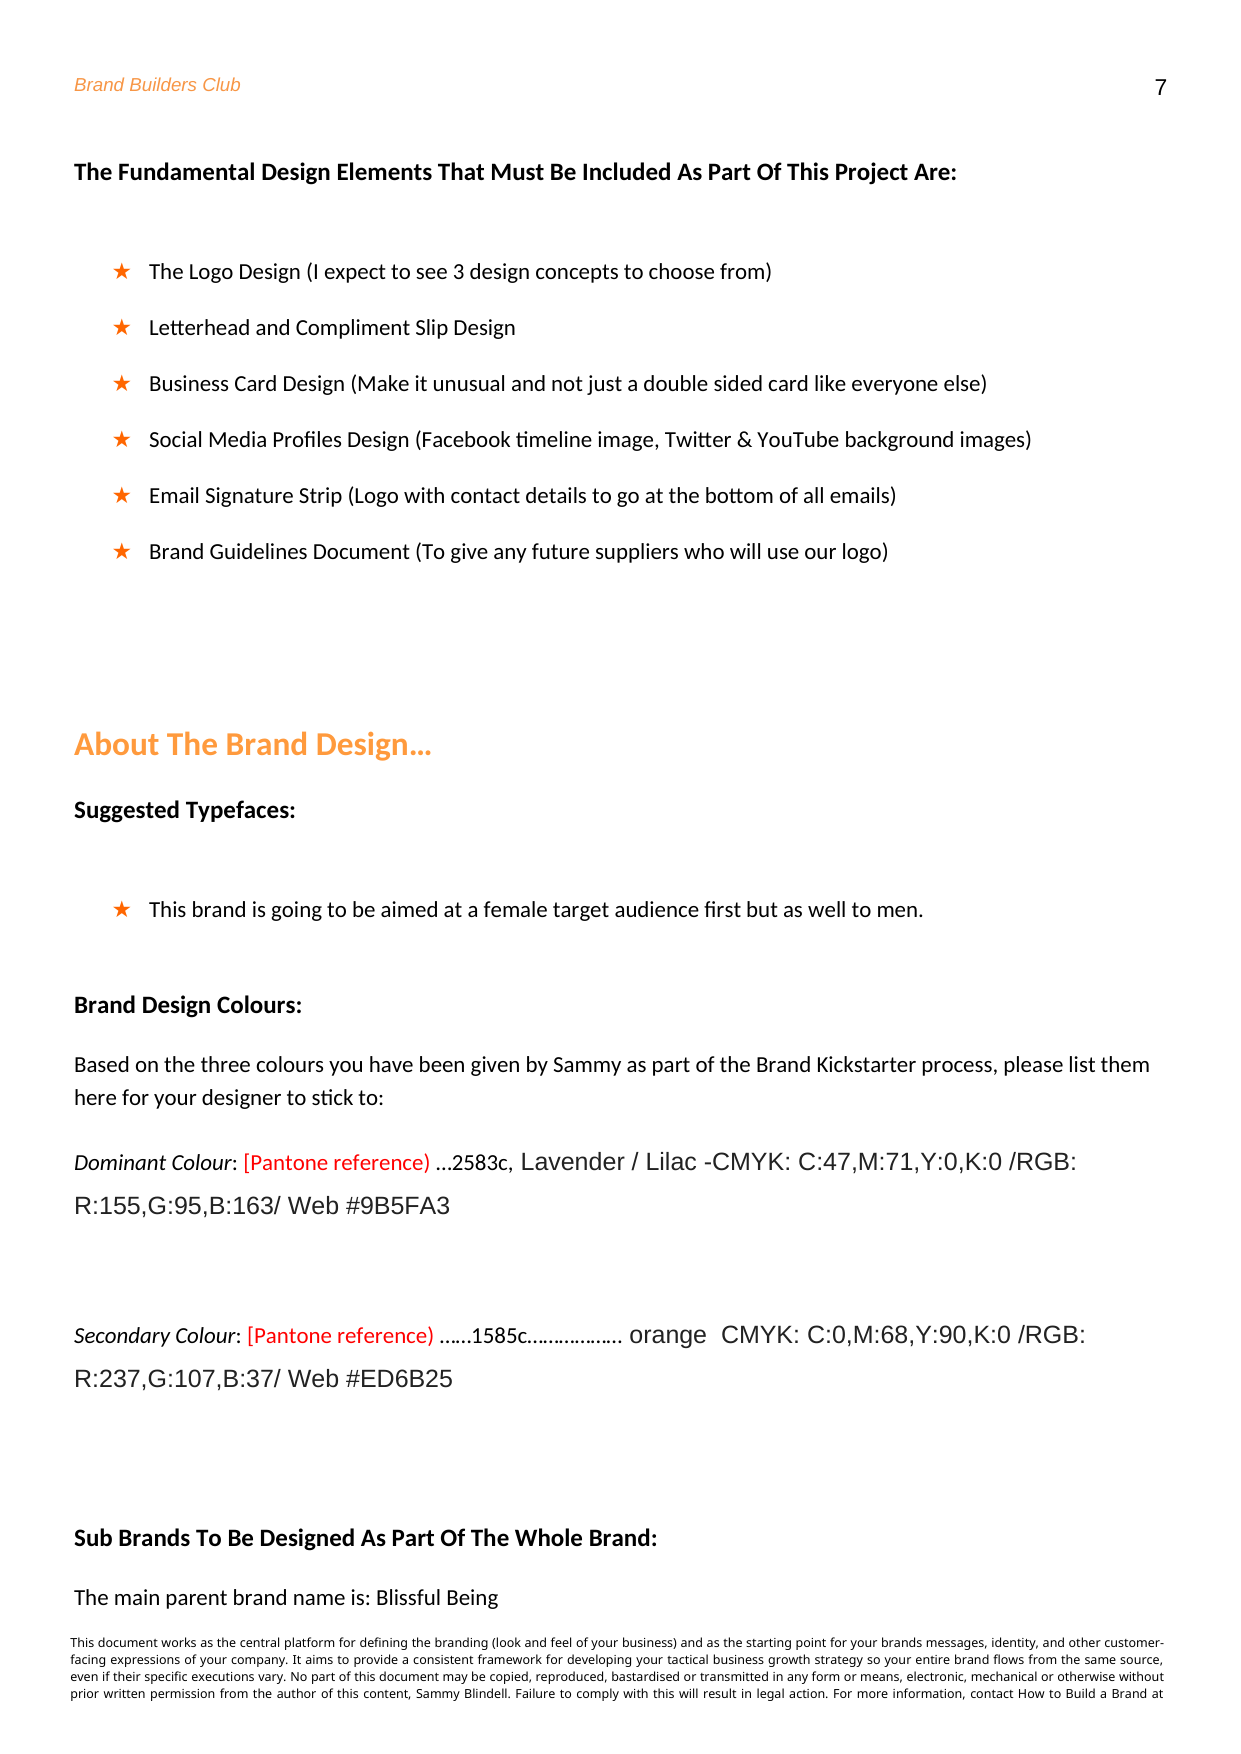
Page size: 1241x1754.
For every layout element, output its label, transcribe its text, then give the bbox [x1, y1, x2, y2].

text About The Brand Design… [74, 723, 1167, 764]
list This brand is going to be aimed at a female target audience first but as well to men. [111, 895, 1167, 923]
list Email Signature Strip (Logo with contact details to go at the bottom of all emails) [111, 481, 1167, 509]
text Secondary Colour: [Pantone reference) ……1585c……………… orange CMYK: C:0,M:68,Y:90,K:0 /RGB: R:237,G:107,B:37/ Web #ED6B25 [74, 1320, 1167, 1436]
list Business Card Design (Make it unusual and not just a double sided card like everyone else) [111, 369, 1167, 397]
list Letterhead and Compliment Slip Design [111, 313, 1167, 341]
text Suggested Typefaces: [74, 794, 1167, 825]
list Social Media Profiles Design (Facebook timeline image, Twitter & YouTube background images) [111, 425, 1167, 453]
text Sub Brands To Be Designed As Part Of The Whole Brand: [74, 1522, 1167, 1553]
text Based on the three colours you have been given by Sammy as part of the Brand Kickstarter process, please list them here for your designer to stick to: [74, 1051, 1167, 1111]
list The Logo Design (I expect to see 3 design concepts to choose from) [111, 257, 1167, 285]
text Dominant Colour: [Pantone reference) …2583c, Lavender / Lilac -CMYK: C:47,M:71,Y:0,K:0 /RGB: R:155,G:95,B:163/ Web #9B5FA3 [74, 1147, 1167, 1306]
list Brand Guidelines Document (To give any future suppliers who will use our logo) [111, 537, 1167, 565]
text The Fundamental Design Elements That Must Be Included As Part Of This Project Are: [74, 156, 1167, 187]
text The main parent brand name is: Blissful Being [74, 1583, 1167, 1611]
text Brand Design Colours: [74, 989, 1167, 1020]
